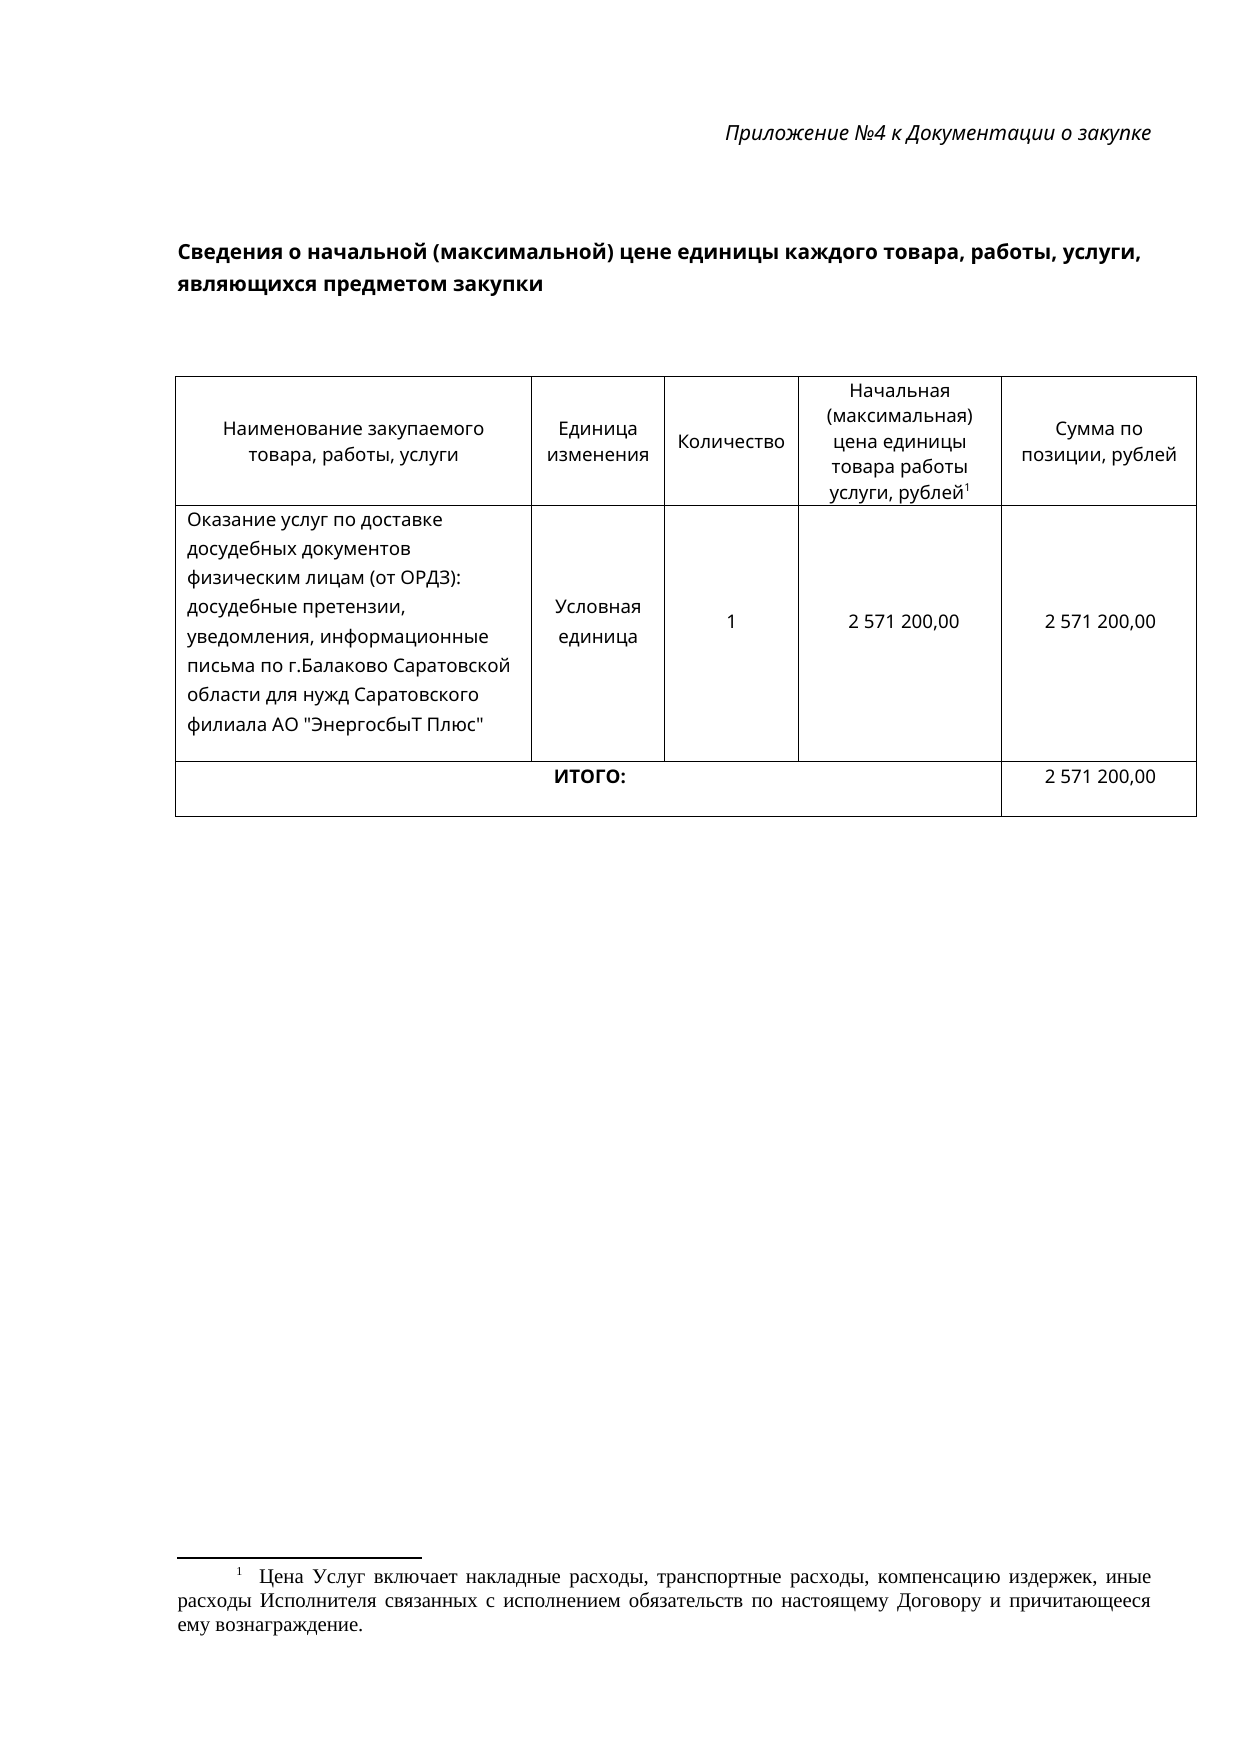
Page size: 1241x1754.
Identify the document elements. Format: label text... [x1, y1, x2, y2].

table_header Количество [665, 377, 798, 505]
table_header Начальная (максимальная) цена единицы товара работы услуги, рублей [799, 377, 1001, 505]
table_cell 1 [665, 506, 798, 761]
table_cell ИТОГО: [176, 762, 1001, 816]
table_cell Оказание услуг по доставке досудебных документов физическим лицам (от ОРДЗ): досудебные претензии, уведомления, информационные письма по г.Балаково Саратовской области для нужд Саратовского филиала АО "ЭнергосбыТ Плюс" [176, 506, 531, 761]
table_cell 2 571 200,00 [1002, 762, 1196, 816]
text Сведения о начальной (максимальной) цене единицы каждого товара, работы, услуги, являющихся предметом закупки [177, 237, 1152, 298]
table_header Наименование закупаемого товара, работы, услуги [176, 377, 531, 505]
table_header Сумма по позиции, рублей [1002, 377, 1196, 505]
table_cell Условная единица [532, 506, 664, 761]
table_cell 2 571 200,00 [799, 506, 1001, 761]
table_header Единица изменения [532, 377, 664, 505]
table_cell 2 571 200,00 [1002, 506, 1196, 761]
list Приложение №4 к Документации о закупке [252, 118, 1152, 147]
